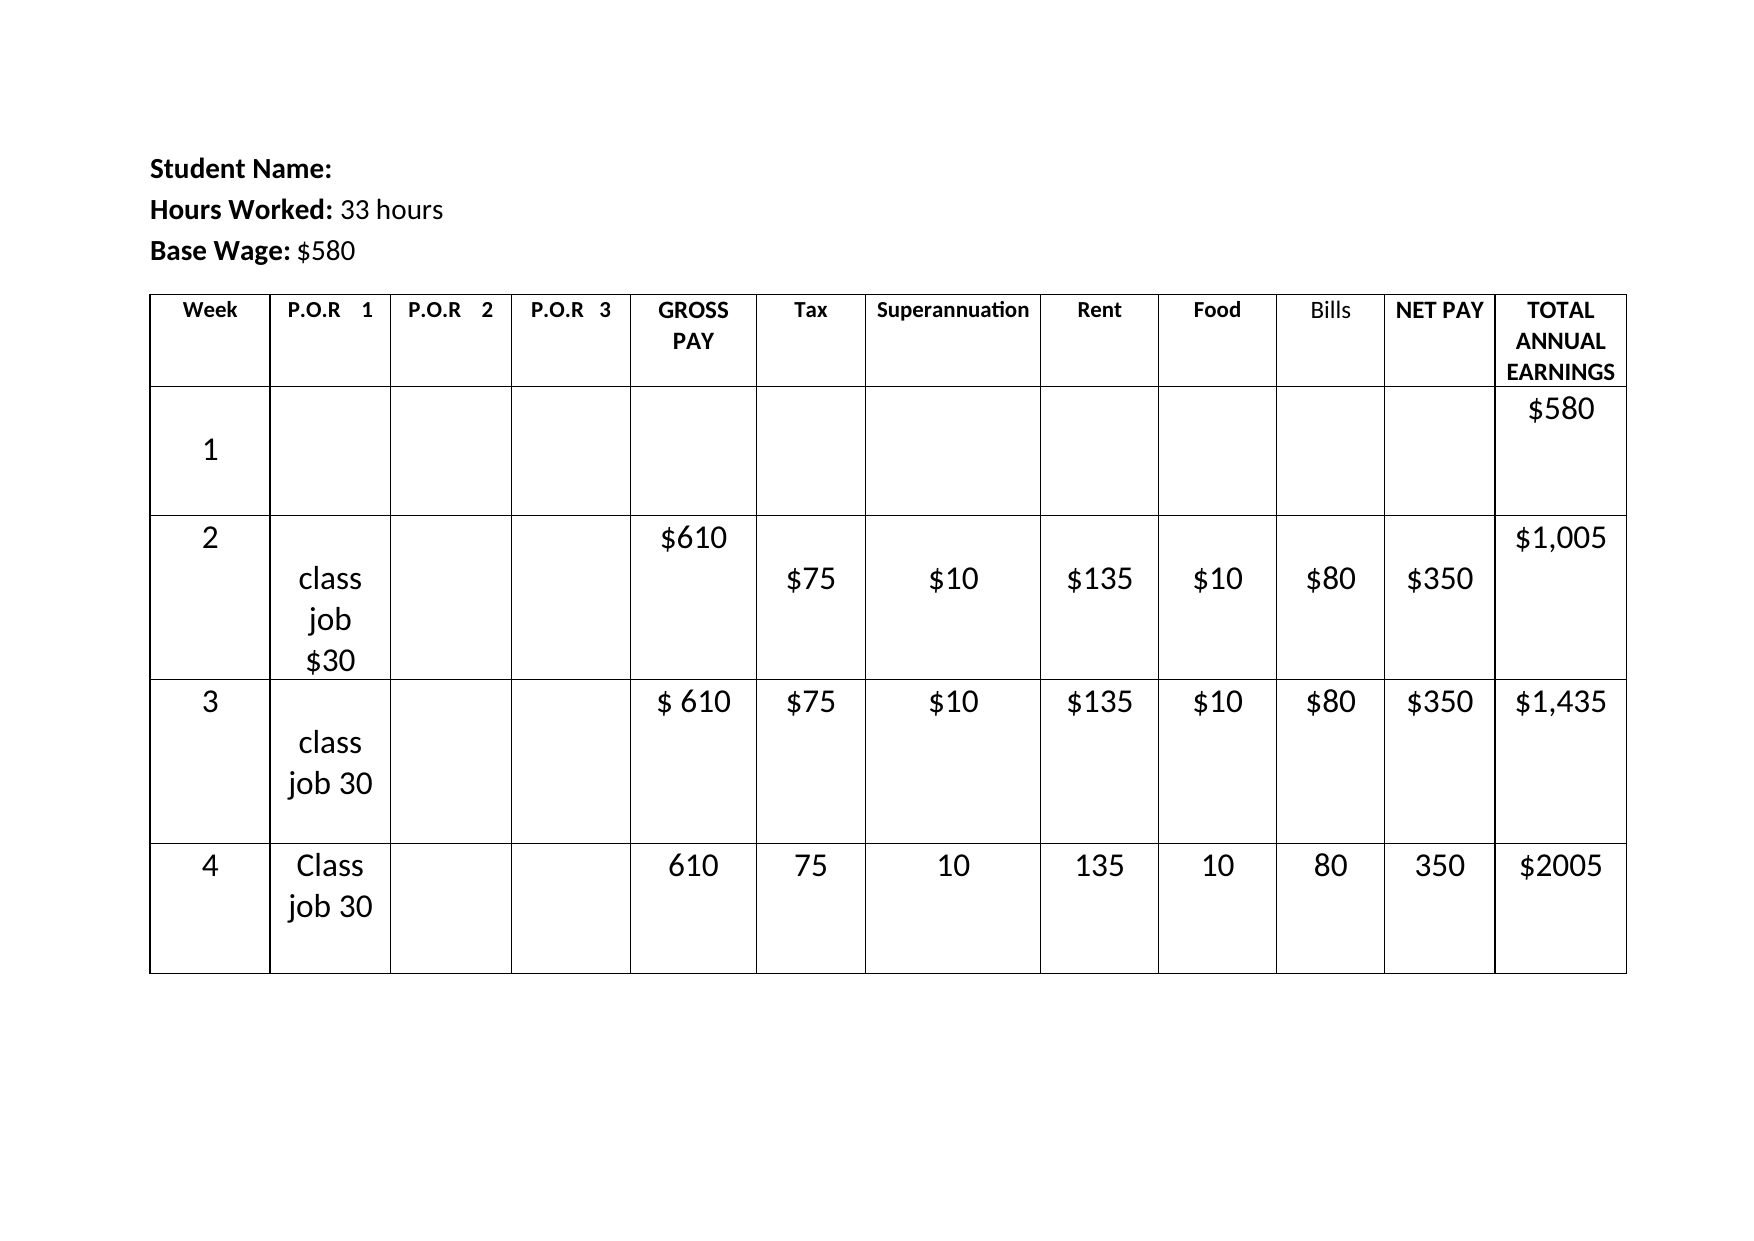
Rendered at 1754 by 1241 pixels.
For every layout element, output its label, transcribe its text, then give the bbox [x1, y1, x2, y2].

table_cell $610 [631, 516, 756, 679]
table_cell 2 [151, 516, 269, 679]
table_header TOTAL ANNUAL EARNINGS [1496, 295, 1626, 386]
table_cell $135 [1041, 680, 1158, 843]
table_cell 10 [866, 844, 1040, 972]
table_cell $10 [1159, 680, 1276, 843]
table_header NET PAY [1385, 295, 1494, 386]
table_cell [391, 844, 511, 972]
table_header Week [151, 295, 269, 386]
table_cell $2005 [1496, 844, 1626, 972]
table_cell $75 [757, 680, 865, 843]
table_cell $1,005 [1496, 516, 1626, 679]
table_cell 1 [151, 387, 269, 515]
table_cell [271, 387, 390, 515]
table_cell $135 [1041, 516, 1158, 679]
table_cell [866, 387, 1040, 515]
table_header P.O.R 3 [512, 295, 630, 386]
table_cell [391, 387, 511, 515]
table_cell [512, 387, 630, 515]
table_header Tax [757, 295, 865, 386]
table_cell [757, 387, 865, 515]
table_cell [391, 516, 511, 679]
table_cell 350 [1385, 844, 1494, 972]
table_header GROSS PAY [631, 295, 756, 386]
table_cell 135 [1041, 844, 1158, 972]
table_cell [512, 844, 630, 972]
table_header P.O.R 2 [391, 295, 511, 386]
table_cell $350 [1385, 516, 1494, 679]
table_cell $350 [1385, 680, 1494, 843]
table_cell [512, 516, 630, 679]
table_cell $1,435 [1496, 680, 1626, 843]
table_cell [1277, 387, 1384, 515]
table_cell class job $30 [271, 516, 390, 679]
text Student Name: Hours Worked: 33 hours Base Wage: $580 [150, 150, 1604, 267]
table_cell 75 [757, 844, 865, 972]
table_cell $ 610 [631, 680, 756, 843]
table_cell [1159, 387, 1276, 515]
table_cell $10 [1159, 516, 1276, 679]
table_cell 10 [1159, 844, 1276, 972]
table_cell [631, 387, 756, 515]
table_cell $10 [866, 516, 1040, 679]
table_header Food [1159, 295, 1276, 386]
table_cell 80 [1277, 844, 1384, 972]
table_cell $580 [1496, 387, 1626, 515]
table_cell $10 [866, 680, 1040, 843]
table_cell Class job 30 [271, 844, 390, 972]
table_cell [512, 680, 630, 843]
table_cell [1041, 387, 1158, 515]
table_cell $80 [1277, 680, 1384, 843]
table_cell [391, 680, 511, 843]
table_cell 4 [151, 844, 269, 972]
table_cell $80 [1277, 516, 1384, 679]
table_cell $75 [757, 516, 865, 679]
table_header Bills [1277, 295, 1384, 386]
table_header P.O.R 1 [271, 295, 390, 386]
table_cell 610 [631, 844, 756, 972]
table_cell [1385, 387, 1494, 515]
table_cell class job 30 [271, 680, 390, 843]
table_cell 3 [151, 680, 269, 843]
table_header Superannuation [866, 295, 1040, 386]
table_header Rent [1041, 295, 1158, 386]
